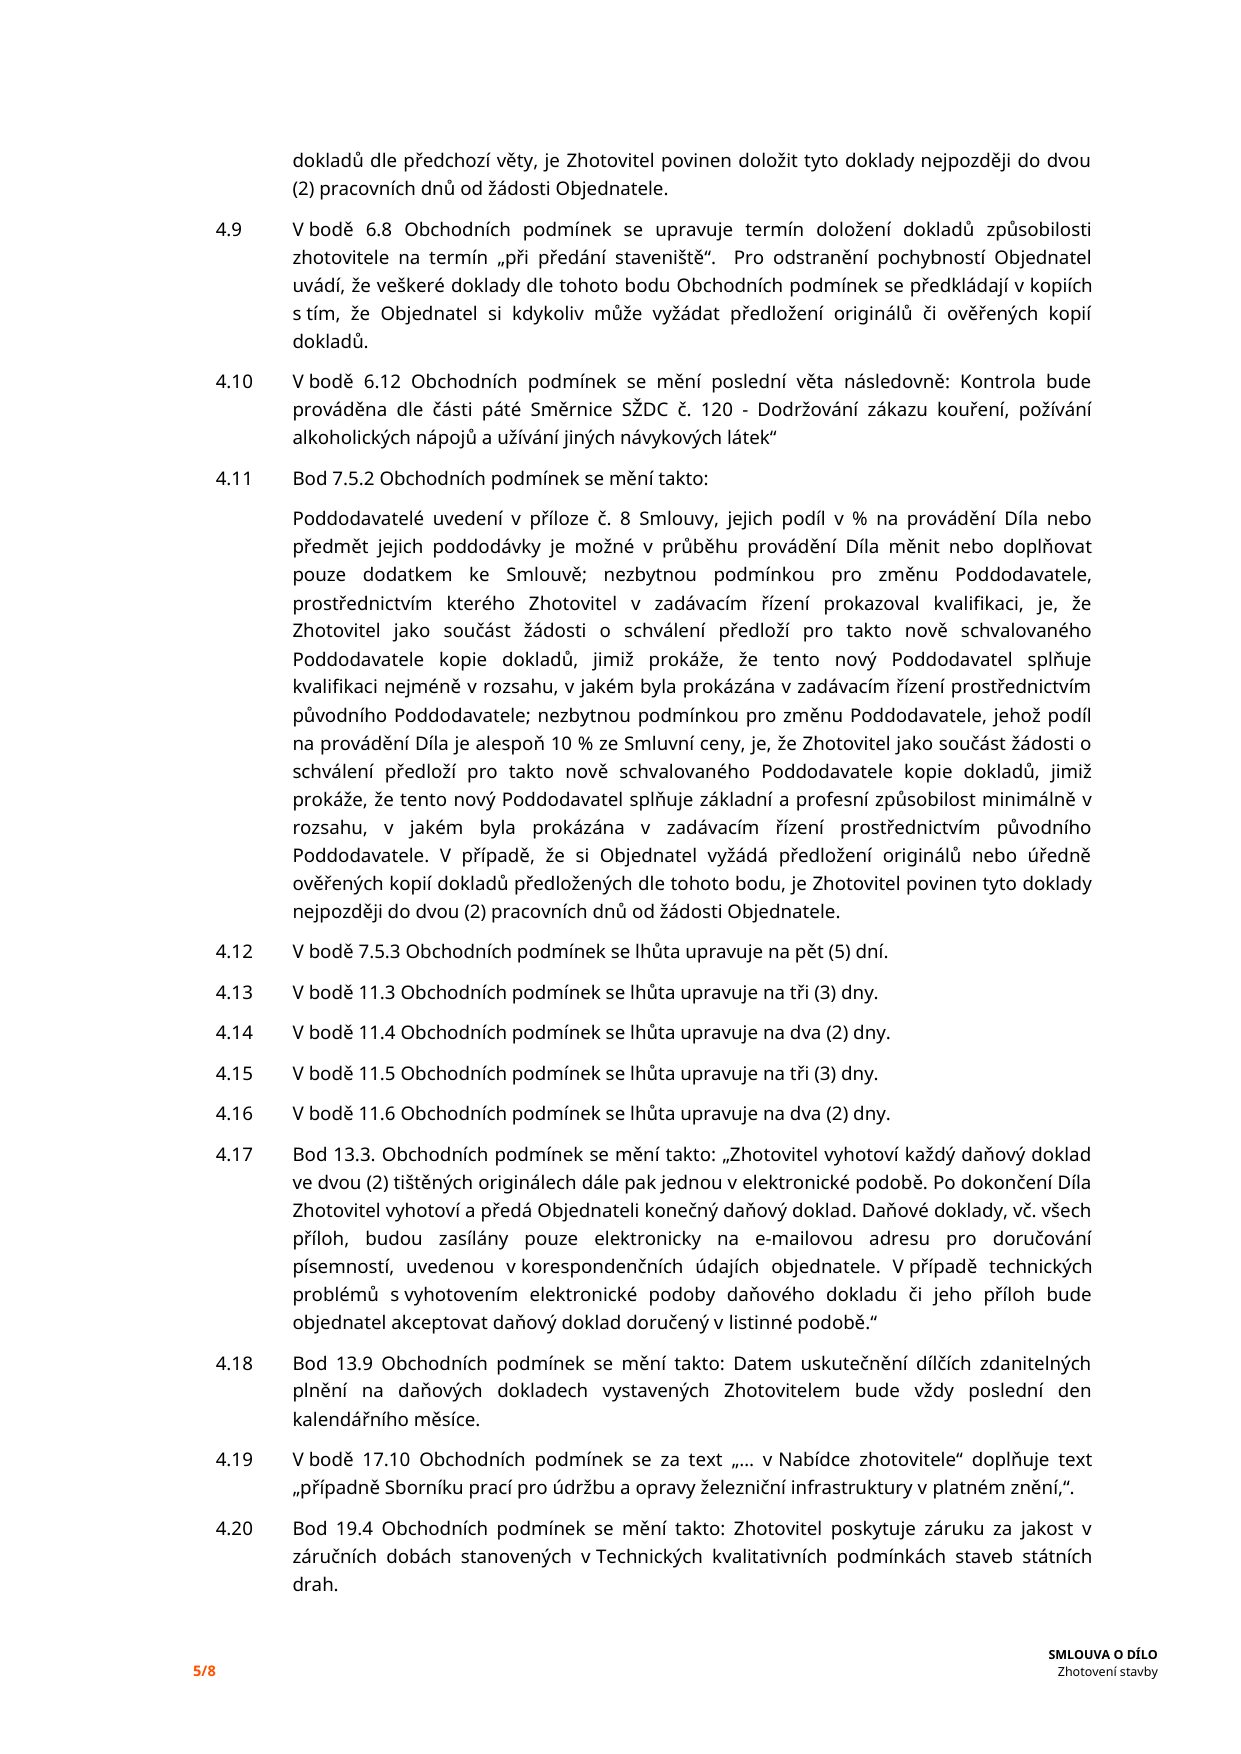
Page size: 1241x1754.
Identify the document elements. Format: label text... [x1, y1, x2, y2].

text V bodě 6.12 Obchodních podmínek se mění poslední věta následovně: Kontrola bude prováděna dle části páté Směrnice SŽDC č. 120 - Dodržování zákazu kouření, požívání alkoholických nápojů a užívání jiných návykových látek“ [216, 369, 1093, 450]
text V bodě 11.4 Obchodních podmínek se lhůta upravuje na dva (2) dny. [216, 1019, 1093, 1045]
text V bodě 6.8 Obchodních podmínek se upravuje termín doložení dokladů způsobilosti zhotovitele na termín „při předání staveniště“. Pro odstranění pochybností Objednatel uvádí, že veškeré doklady dle tohoto bodu Obchodních podmínek se předkládají v kopiích s tím, že Objednatel si kdykoliv může vyžádat předložení originálů či ověřených kopií dokladů. [216, 216, 1093, 354]
text V bodě 11.6 Obchodních podmínek se lhůta upravuje na dva (2) dny. [216, 1101, 1093, 1126]
text Bod 7.5.2 Obchodních podmínek se mění takto: [216, 465, 1093, 491]
text Bod 13.3. Obchodních podmínek se mění takto: „Zhotovitel vyhotoví každý daňový doklad ve dvou (2) tištěných originálech dále pak jednou v elektronické podobě. Po dokončení Díla Zhotovitel vyhotoví a předá Objednateli konečný daňový doklad. Daňové doklady, vč. všech příloh, budou zasílány pouze elektronicky na e-mailovou adresu pro doručování písemností, uvedenou v korespondenčních údajích objednatele. V případě technických problémů s vyhotovením elektronické podoby daňového dokladu či jeho příloh bude objednatel akceptovat daňový doklad doručený v listinné podobě.“ [216, 1141, 1093, 1335]
text V bodě 7.5.3 Obchodních podmínek se lhůta upravuje na pět (5) dní. [216, 938, 1093, 964]
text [292, 147, 1093, 201]
text Bod 19.4 Obchodních podmínek se mění takto: Zhotovitel poskytuje záruku za jakost v záručních dobách stanovených v Technických kvalitativních podmínkách staveb státních drah. [216, 1515, 1093, 1596]
text V bodě 11.5 Obchodních podmínek se lhůta upravuje na tři (3) dny. [216, 1060, 1093, 1086]
text V bodě 11.3 Obchodních podmínek se lhůta upravuje na tři (3) dny. [216, 979, 1093, 1004]
text Bod 13.9 Obchodních podmínek se mění takto: Datem uskutečnění dílčích zdanitelných plnění na daňových dokladech vystavených Zhotovitelem bude vždy poslední den kalendářního měsíce. [216, 1350, 1093, 1431]
text Poddodavatelé uvedení v příloze č. 8 Smlouvy, jejich podíl v % na provádění Díla nebo předmět jejich poddodávky je možné v průběhu provádění Díla měnit nebo doplňovat pouze dodatkem ke Smlouvě; nezbytnou podmínkou pro změnu Poddodavatele, prostřednictvím kterého Zhotovitel v zadávacím řízení prokazoval kvalifikaci, je, že Zhotovitel jako součást žádosti o schválení předloží pro takto nově schvalovaného Poddodavatele kopie dokladů, jimiž prokáže, že tento nový Poddodavatel splňuje kvalifikaci nejméně v rozsahu, v jakém byla prokázána v zadávacím řízení prostřednictvím původního Poddodavatele; nezbytnou podmínkou pro změnu Poddodavatele, jehož podíl na provádění Díla je alespoň 10 % ze Smluvní ceny, je, že Zhotovitel jako součást žádosti o schválení předloží pro takto nově schvalovaného Poddodavatele kopie dokladů, jimiž prokáže, že tento nový Poddodavatel splňuje základní a profesní způsobilost minimálně v rozsahu, v jakém byla prokázána v zadávacím řízení prostřednictvím původního Poddodavatele. V případě, že si Objednatel vyžádá předložení originálů nebo úředně ověřených kopií dokladů předložených dle tohoto bodu, je Zhotovitel povinen tyto doklady nejpozději do dvou (2) pracovních dnů od žádosti Objednatele. [292, 506, 1093, 923]
text V bodě 17.10 Obchodních podmínek se za text „… v Nabídce zhotovitele“ doplňuje text „případně Sborníku prací pro údržbu a opravy železniční infrastruktury v platném znění,“. [216, 1446, 1093, 1500]
